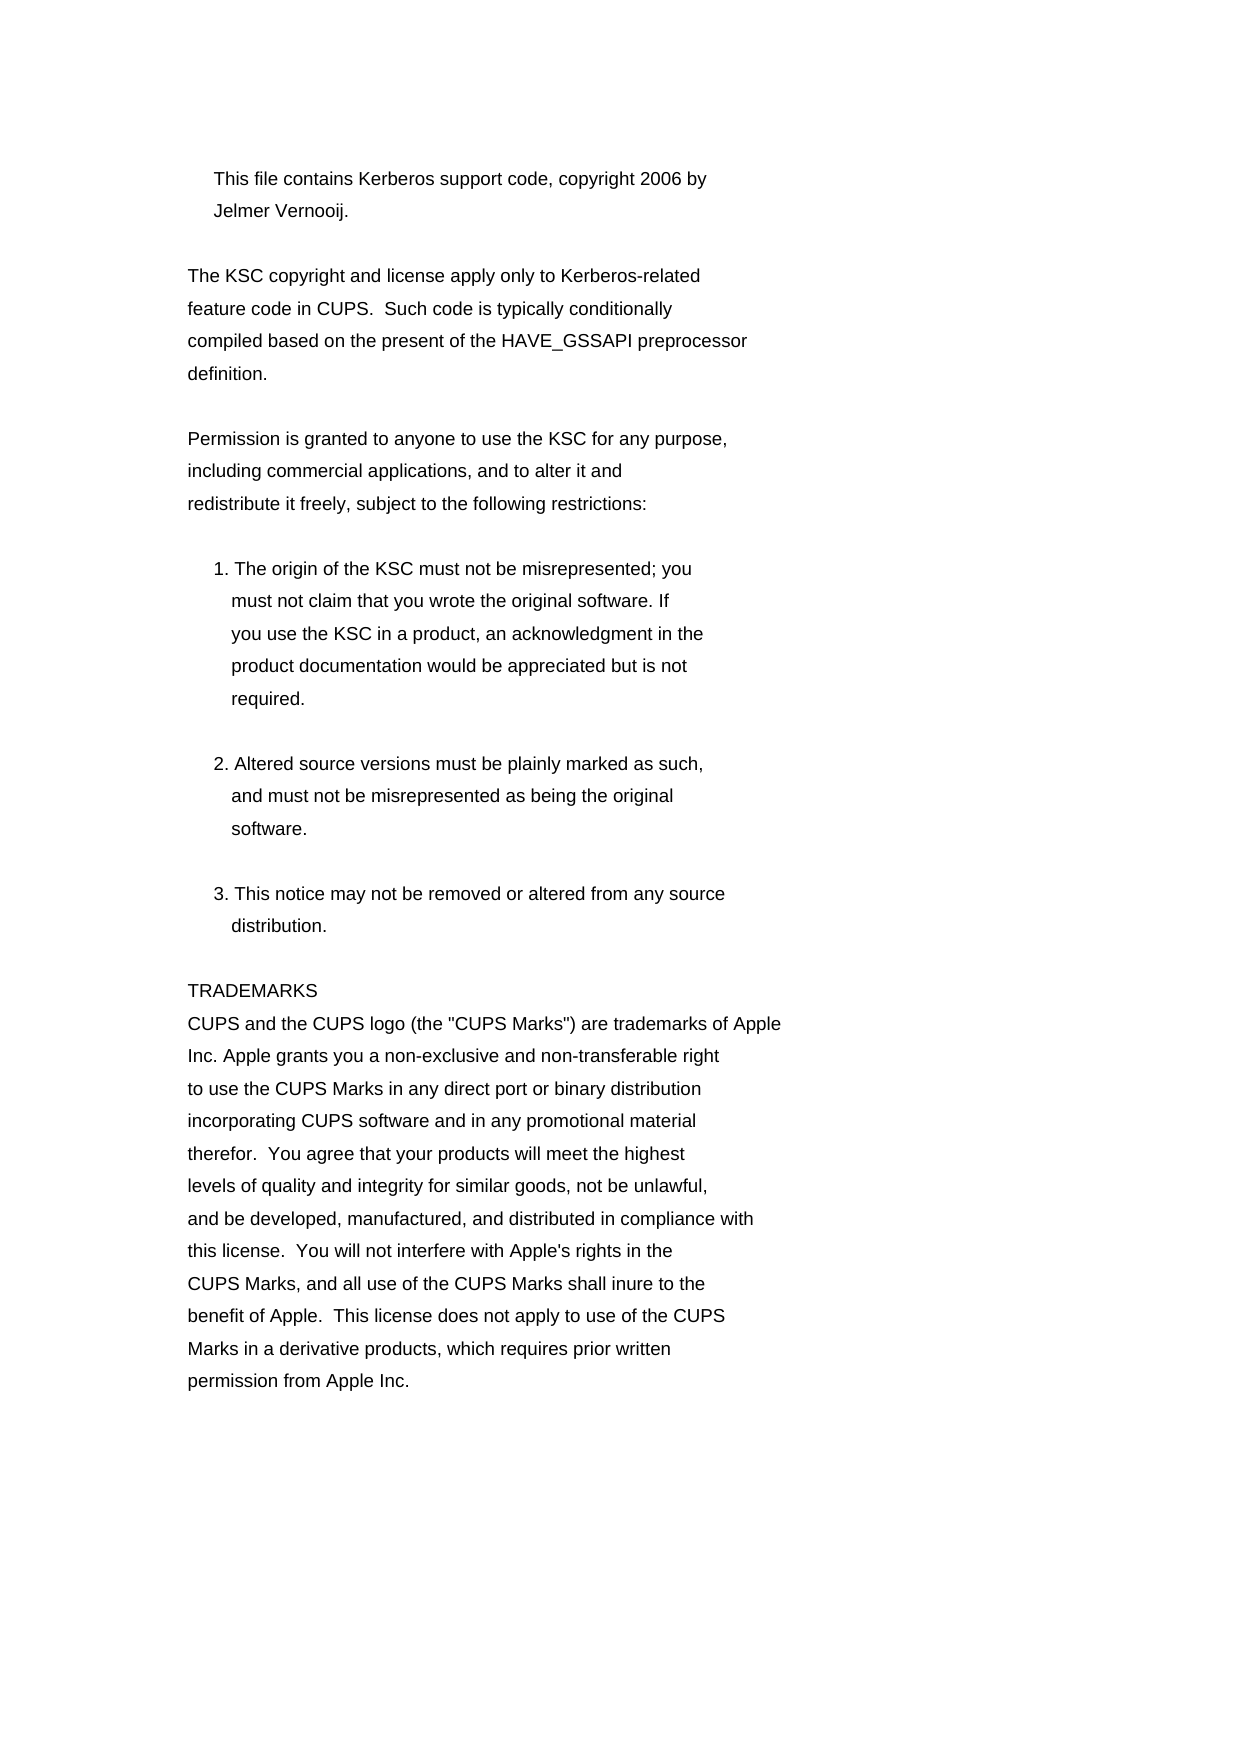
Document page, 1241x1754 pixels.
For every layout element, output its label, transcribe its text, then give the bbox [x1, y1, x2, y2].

text therefor. You agree that your products will meet the highest [187, 1137, 1053, 1169]
text and be developed, manufactured, and distributed in compliance with [187, 1202, 1053, 1234]
text permission from Apple Inc. [187, 1364, 1053, 1397]
text required. [187, 682, 1053, 714]
text distribution. [187, 909, 1053, 942]
text definition. [187, 357, 1053, 389]
text levels of quality and integrity for similar goods, not be unlawful, [187, 1169, 1053, 1202]
text redistribute it freely, subject to the following restrictions: [187, 487, 1053, 519]
text 3. This notice may not be removed or altered from any source [187, 877, 1053, 909]
text TRADEMARKS [187, 974, 1053, 1007]
text benefit of Apple. This license does not apply to use of the CUPS [187, 1299, 1053, 1332]
text This file contains Kerberos support code, copyright 2006 by [187, 162, 1053, 194]
text 2. Altered source versions must be plainly marked as such, [187, 747, 1053, 779]
text this license. You will not interfere with Apple's rights in the [187, 1234, 1053, 1267]
text CUPS and the CUPS logo (the "CUPS Marks") are trademarks of Apple [187, 1007, 1053, 1039]
text Permission is granted to anyone to use the KSC for any purpose, [187, 422, 1053, 454]
text compiled based on the present of the HAVE_GSSAPI preprocessor [187, 324, 1053, 357]
text feature code in CUPS. Such code is typically conditionally [187, 292, 1053, 324]
text The KSC copyright and license apply only to Kerberos-related [187, 259, 1053, 292]
text to use the CUPS Marks in any direct port or binary distribution [187, 1072, 1053, 1104]
text you use the KSC in a product, an acknowledgment in the [187, 617, 1053, 649]
text Marks in a derivative products, which requires prior written [187, 1332, 1053, 1364]
text software. [187, 812, 1053, 844]
text including commercial applications, and to alter it and [187, 454, 1053, 487]
text must not claim that you wrote the original software. If [187, 584, 1053, 617]
text CUPS Marks, and all use of the CUPS Marks shall inure to the [187, 1267, 1053, 1299]
text and must not be misrepresented as being the original [187, 779, 1053, 812]
text incorporating CUPS software and in any promotional material [187, 1104, 1053, 1137]
text Jelmer Vernooij. [187, 194, 1053, 227]
text 1. The origin of the KSC must not be misrepresented; you [187, 552, 1053, 584]
text product documentation would be appreciated but is not [187, 649, 1053, 682]
text Inc. Apple grants you a non-exclusive and non-transferable right [187, 1039, 1053, 1072]
